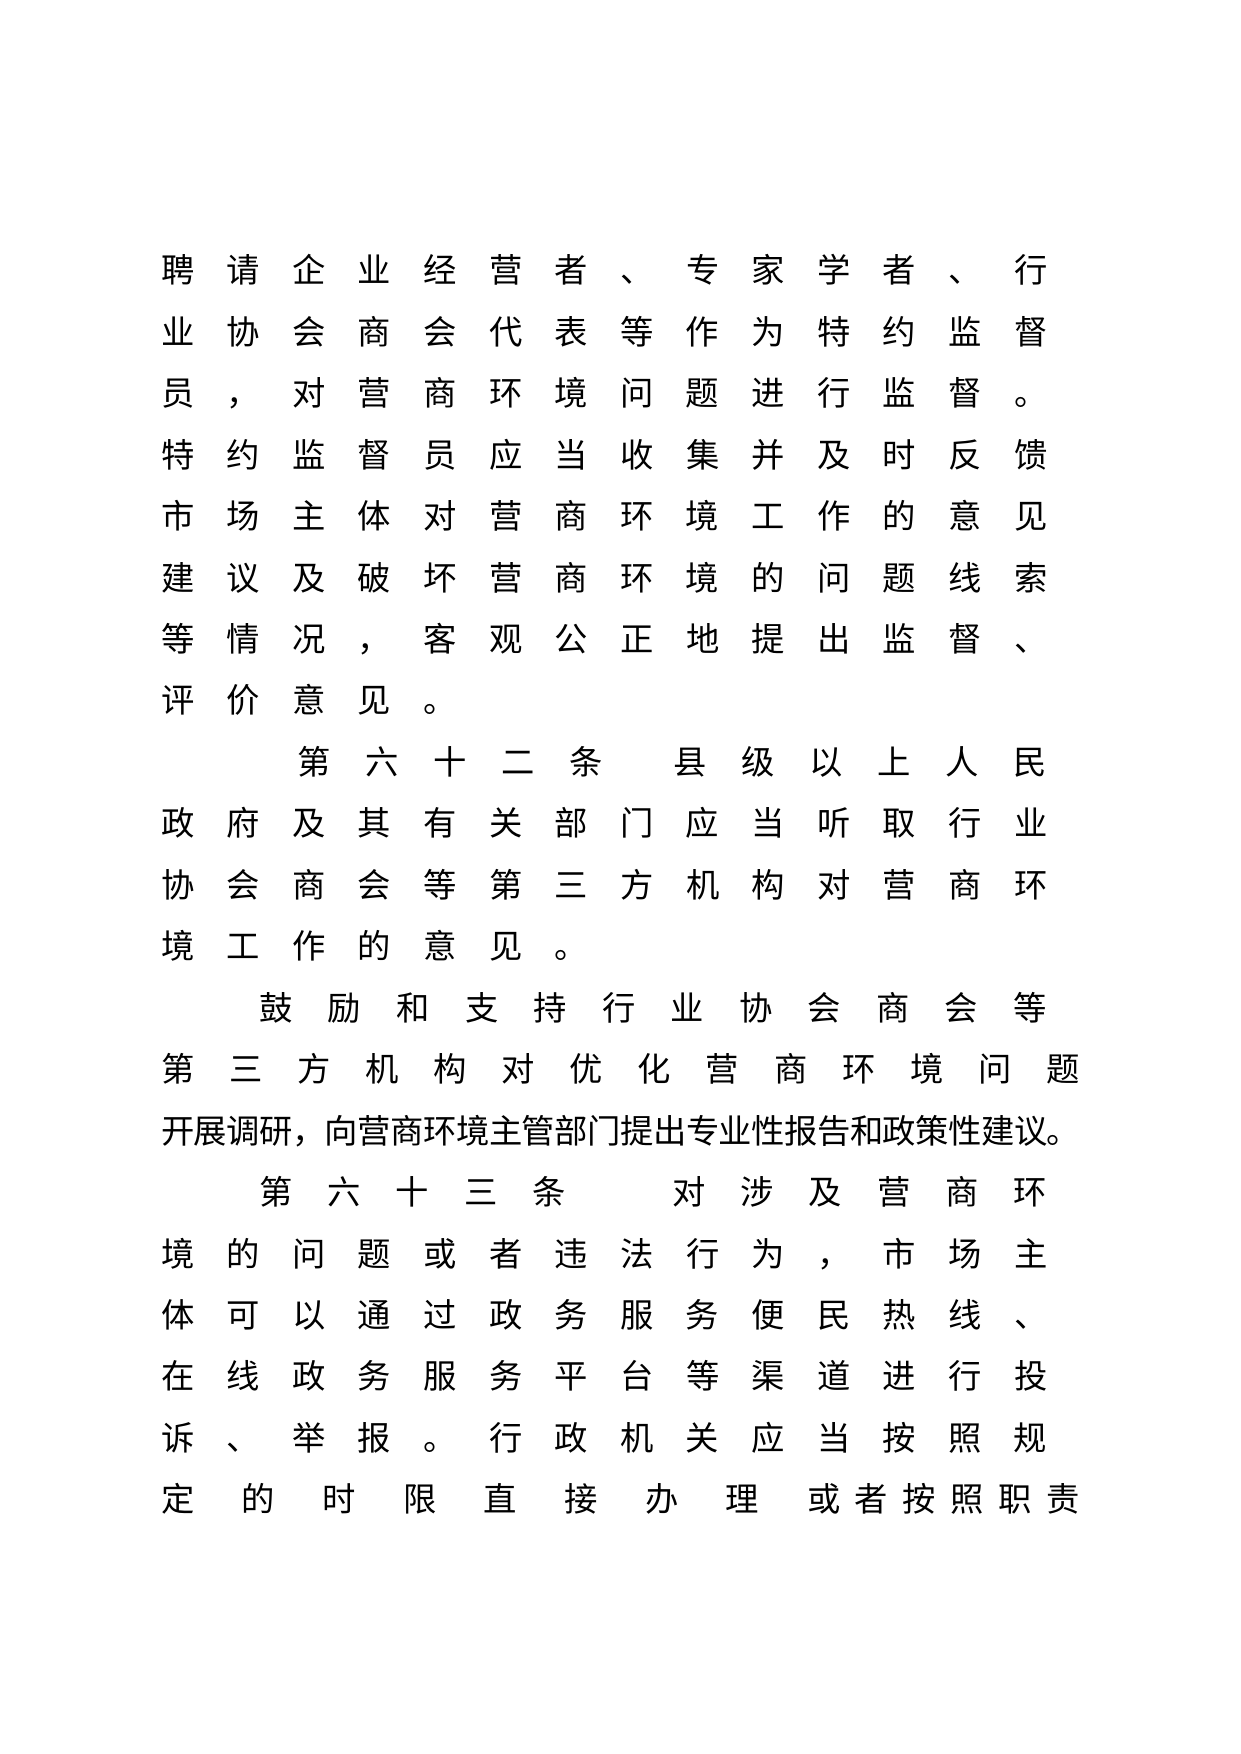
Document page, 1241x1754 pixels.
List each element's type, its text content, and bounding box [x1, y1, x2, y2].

text 鼓励和支持行业协会商会等第三方机构对优化营商环境问题开展调研，向营商环境主管部门提出专业性报告和政策性建议。 [161, 975, 1079, 1159]
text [161, 237, 1079, 729]
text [161, 1159, 1079, 1528]
text 第六十二条 县级以上人民政府及其有关部门应当听取行业协会商会等第三方机构对营商环境工作的意见。 [161, 729, 1079, 975]
